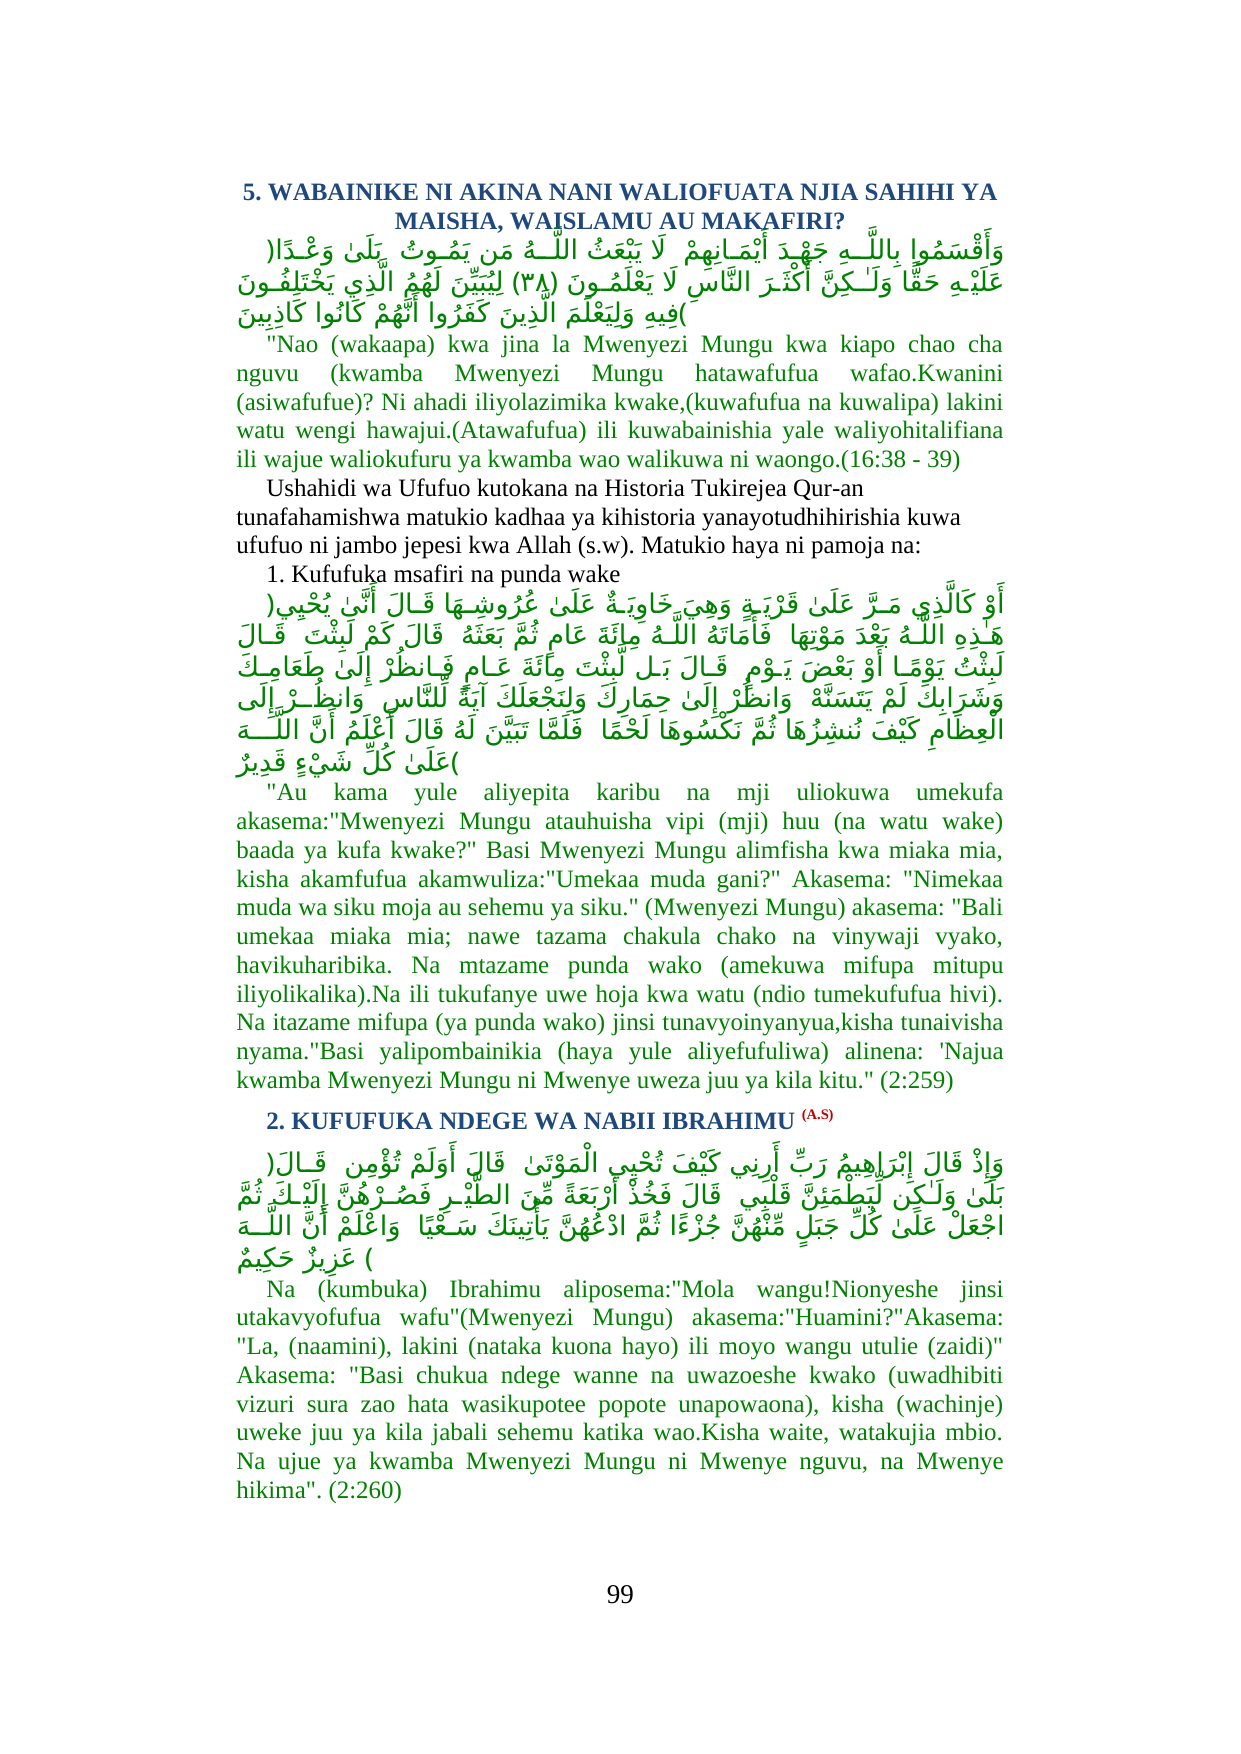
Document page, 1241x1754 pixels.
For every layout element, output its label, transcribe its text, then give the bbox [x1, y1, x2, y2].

text "Au kama yule aliyepita karibu na mji uliokuwa umekufa akasema:"Mwenyezi Mungu atauhuisha vipi (mji) huu (na watu wake) baada ya kufa kwake?" Basi Mwenyezi Mungu alimfisha kwa miaka mia, kisha akamfufua akamwuliza:"Umekaa muda gani?" Akasema: "Nimekaa muda wa siku moja au sehemu ya siku." (Mwenyezi Mungu) akasema: "Bali umekaa miaka mia; nawe tazama chakula chako na vinywaji vyako, havikuharibika. Na mtazame punda wako (amekuwa mifupa mitupu iliyolikalika).Na ili tukufanye uwe hoja kwa watu (ndio tumekufufua hivi). Na itazame mifupa (ya punda wako) jinsi tunavyoinyanyua,kisha tunaivisha nyama."Basi yalipombainikia (haya yule aliyefufuliwa) alinena: 'Najua kwamba Mwenyezi Mungu ni Mwenye uweza juu ya kila kitu." (2:259) [236, 777, 1004, 1094]
text Na (kumbuka) Ibrahimu aliposema:"Mola wangu!Nionyeshe jinsi utakavyofufua wafu"(Mwenyezi Mungu) akasema:"Huamini?"Akasema: "La, (naamini), lakini (nataka kuona hayo) ili moyo wangu utulie (zaidi)" Akasema: "Basi chukua ndege wanne na uwazoeshe kwako (uwadhibiti vizuri sura zao hata wasikupotee popote unapowaona), kisha (wachinje) uweke juu ya kila jabali sehemu katika wao.Kisha waite, watakujia mbio. Na ujue ya kwamba Mwenyezi Mungu ni Mwenye nguvu, na Mwenye hikima". (2:260) [236, 1274, 1004, 1504]
text 1. Kufufuka msafiri na punda wake [236, 559, 1004, 588]
subtitle 5. WABAINIKE NI AKINA NANI WALIOFUATA NJIA SAHIHI YA MAISHA, WAISLAMU AU MAKAFIRI? [236, 177, 1004, 235]
text ﴿أَوْ كَالَّذِي مَرَّ عَلَىٰ قَرْيَةٍ وَهِيَ خَاوِيَةٌ عَلَىٰ عُرُوشِهَا قَالَ أَنَّىٰ يُحْيِي هَـٰذِهِ اللَّـهُ بَعْدَ مَوْتِهَا فَأَمَاتَهُ اللَّـهُ مِائَةَ عَامٍ ثُمَّ بَعَثَهُ قَالَ كَمْ لَبِثْتَ قَالَ لَبِثْتُ يَوْمًا أَوْ بَعْضَ يَوْمٍ قَالَ بَل لَّبِثْتَ مِائَةَ عَامٍ فَانظُرْ إِلَىٰ طَعَامِكَ وَشَرَابِكَ لَمْ يَتَسَنَّهْ وَانظُرْ إِلَىٰ حِمَارِكَ وَلِنَجْعَلَكَ آيَةً لِّلنَّاسِ وَانظُرْ إِلَى الْعِظَامِ كَيْفَ نُنشِزُهَا ثُمَّ نَكْسُوهَا لَحْمًا فَلَمَّا تَبَيَّنَ لَهُ قَالَ أَعْلَمُ أَنَّ اللَّـهَ عَلَىٰ كُلِّ شَيْءٍ قَدِيرٌ﴾ [236, 588, 1004, 777]
text "Nao (wakaapa) kwa jina la Mwenyezi Mungu kwa kiapo chao cha nguvu (kwamba Mwenyezi Mungu hatawafufua wafao.Kwanini (asiwafufue)? Ni ahadi iliyolazimika kwake,(kuwafufua na kuwalipa) lakini watu wengi hawajui.(Atawafufua) ili kuwabainishia yale waliyohitalifiana ili wajue waliokufuru ya kwamba wao walikuwa ni waongo.(16:38 - 39) [236, 329, 1004, 473]
text Ushahidi wa Ufufuo kutokana na Historia Tukirejea Qur-an tunafahamishwa matukio kadhaa ya kihistoria yanayotudhihirishia kuwa ufufuo ni jambo jepesi kwa Allah (s.w). Matukio haya ni pamoja na: [236, 473, 1004, 559]
text ﴿وَإِذْ قَالَ إِبْرَاهِيمُ رَبِّ أَرِنِي كَيْفَ تُحْيِي الْمَوْتَىٰ قَالَ أَوَلَمْ تُؤْمِن قَالَ بَلَىٰ وَلَـٰكِن لِّيَطْمَئِنَّ قَلْبِي قَالَ فَخُذْ أَرْبَعَةً مِّنَ الطَّيْرِ فَصُرْهُنَّ إِلَيْكَ ثُمَّ اجْعَلْ عَلَىٰ كُلِّ جَبَلٍ مِّنْهُنَّ جُزْءًا ثُمَّ ادْعُهُنَّ يَأْتِينَكَ سَعْيًا وَاعْلَمْ أَنَّ اللَّـهَ عَزِيزٌ حَكِيمٌ ﴾ [236, 1147, 1004, 1274]
text ﴿وَأَقْسَمُوا بِاللَّـهِ جَهْدَ أَيْمَانِهِمْ لَا يَبْعَثُ اللَّـهُ مَن يَمُوتُ بَلَىٰ وَعْدًا عَلَيْهِ حَقًّا وَلَـٰكِنَّ أَكْثَرَ النَّاسِ لَا يَعْلَمُونَ ﴿٣٨﴾ لِيُبَيِّنَ لَهُمُ الَّذِي يَخْتَلِفُونَ فِيهِ وَلِيَعْلَمَ الَّذِينَ كَفَرُوا أَنَّهُمْ كَانُوا كَاذِبِينَ﴾ [236, 235, 1004, 329]
subtitle 2. KUFUFUKA NDEGE WA NABII IBRAHIMU (A.S) [236, 1106, 1004, 1135]
